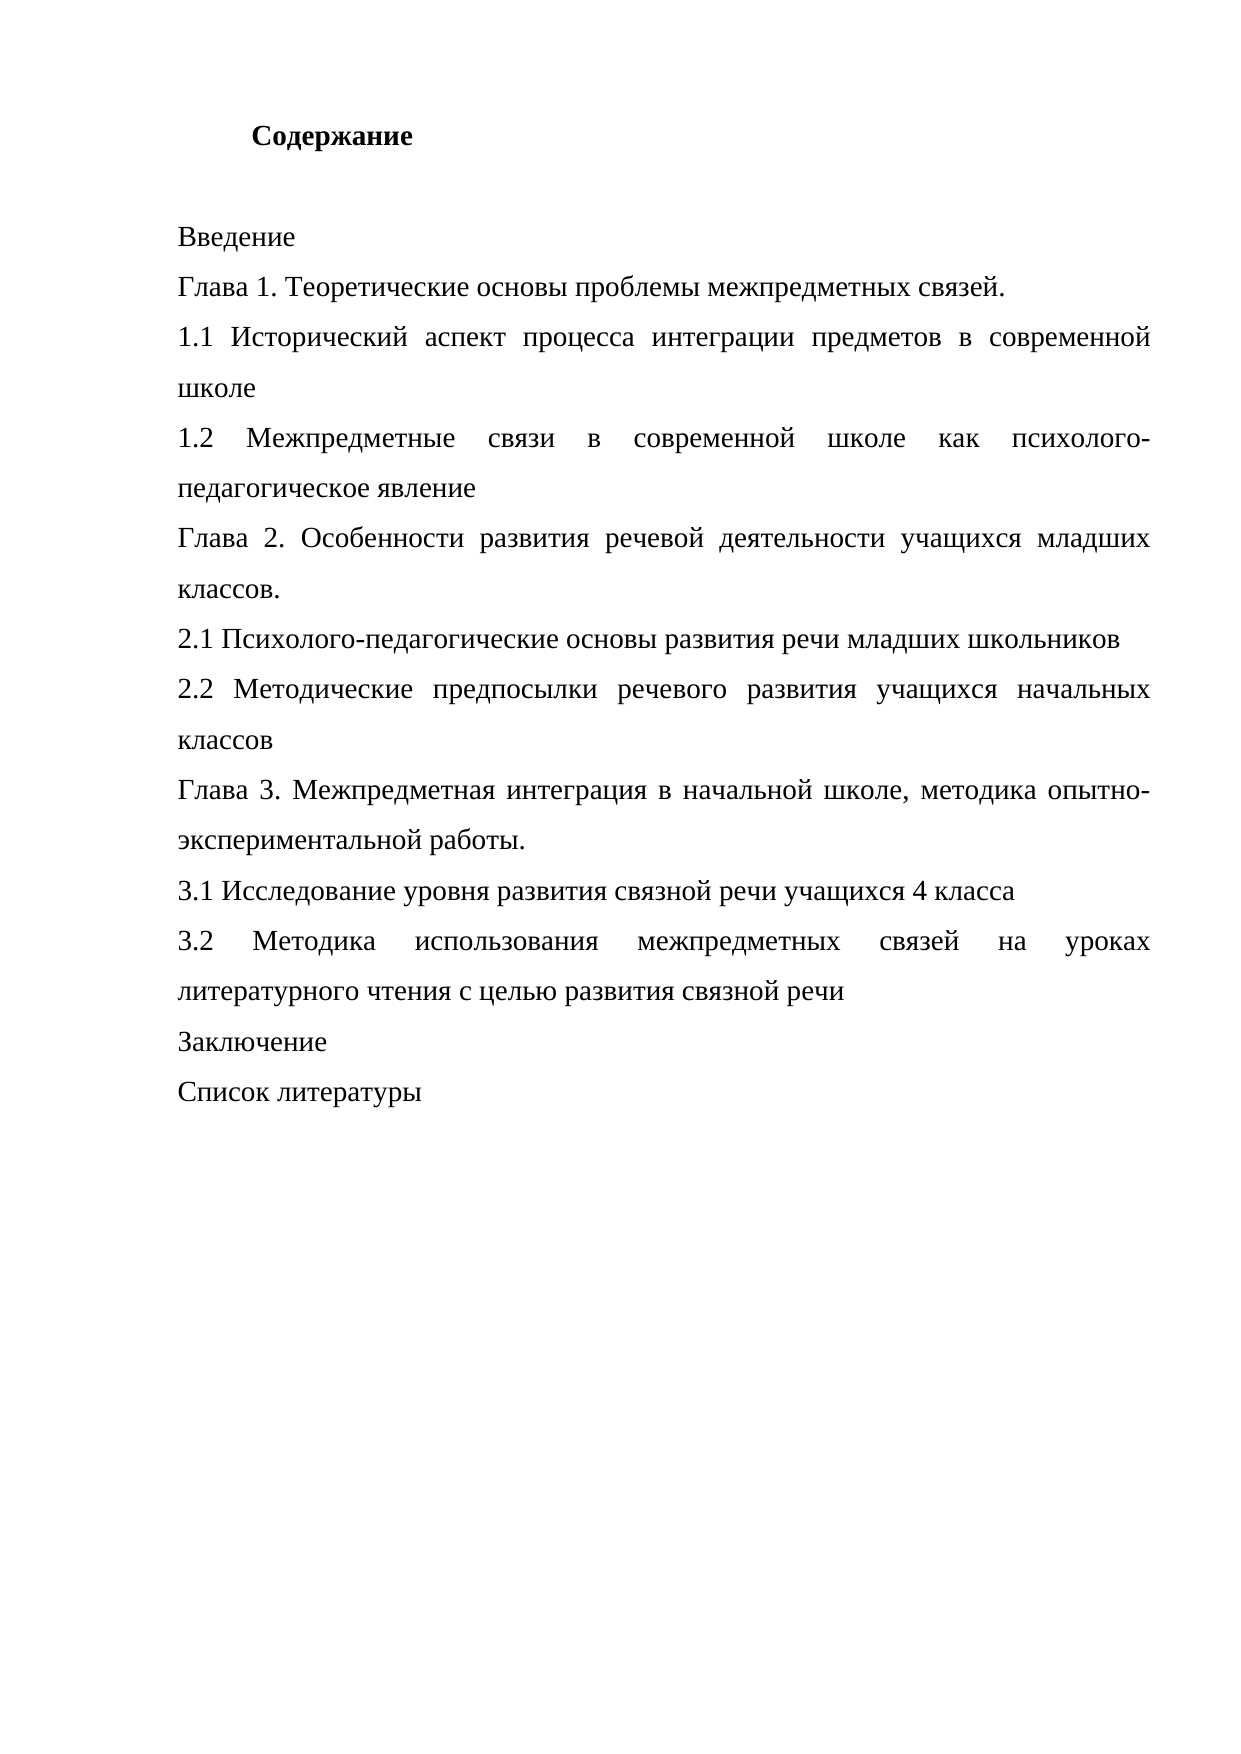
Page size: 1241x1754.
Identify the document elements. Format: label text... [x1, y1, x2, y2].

text Введение [177, 219, 1152, 252]
text Содержание [177, 118, 1152, 152]
text Глава 3. Межпредметная интеграция в начальной школе, методика опытно-экспериментальной работы. [177, 772, 1152, 856]
text 1.1 Исторический аспект процесса интеграции предметов в современной школе [177, 319, 1152, 403]
text Глава 2. Особенности развития речевой деятельности учащихся младших классов. [177, 521, 1152, 604]
text 2.1 Психолого-педагогические основы развития речи младших школьников [177, 621, 1152, 655]
text 3.1 Исследование уровня развития связной речи учащихся 4 класса [177, 873, 1152, 906]
text Глава 1. Теоретические основы проблемы межпредметных связей. [177, 269, 1152, 303]
text 2.2 Методические предпосылки речевого развития учащихся начальных классов [177, 672, 1152, 755]
text Список литературы [177, 1074, 1152, 1108]
text 3.2 Методика использования межпредметных связей на уроках литературного чтения с целью развития связной речи [177, 923, 1152, 1007]
text Заключение [177, 1024, 1152, 1057]
text 1.2 Межпредметные связи в современной школе как психолого-педагогическое явление [177, 420, 1152, 504]
